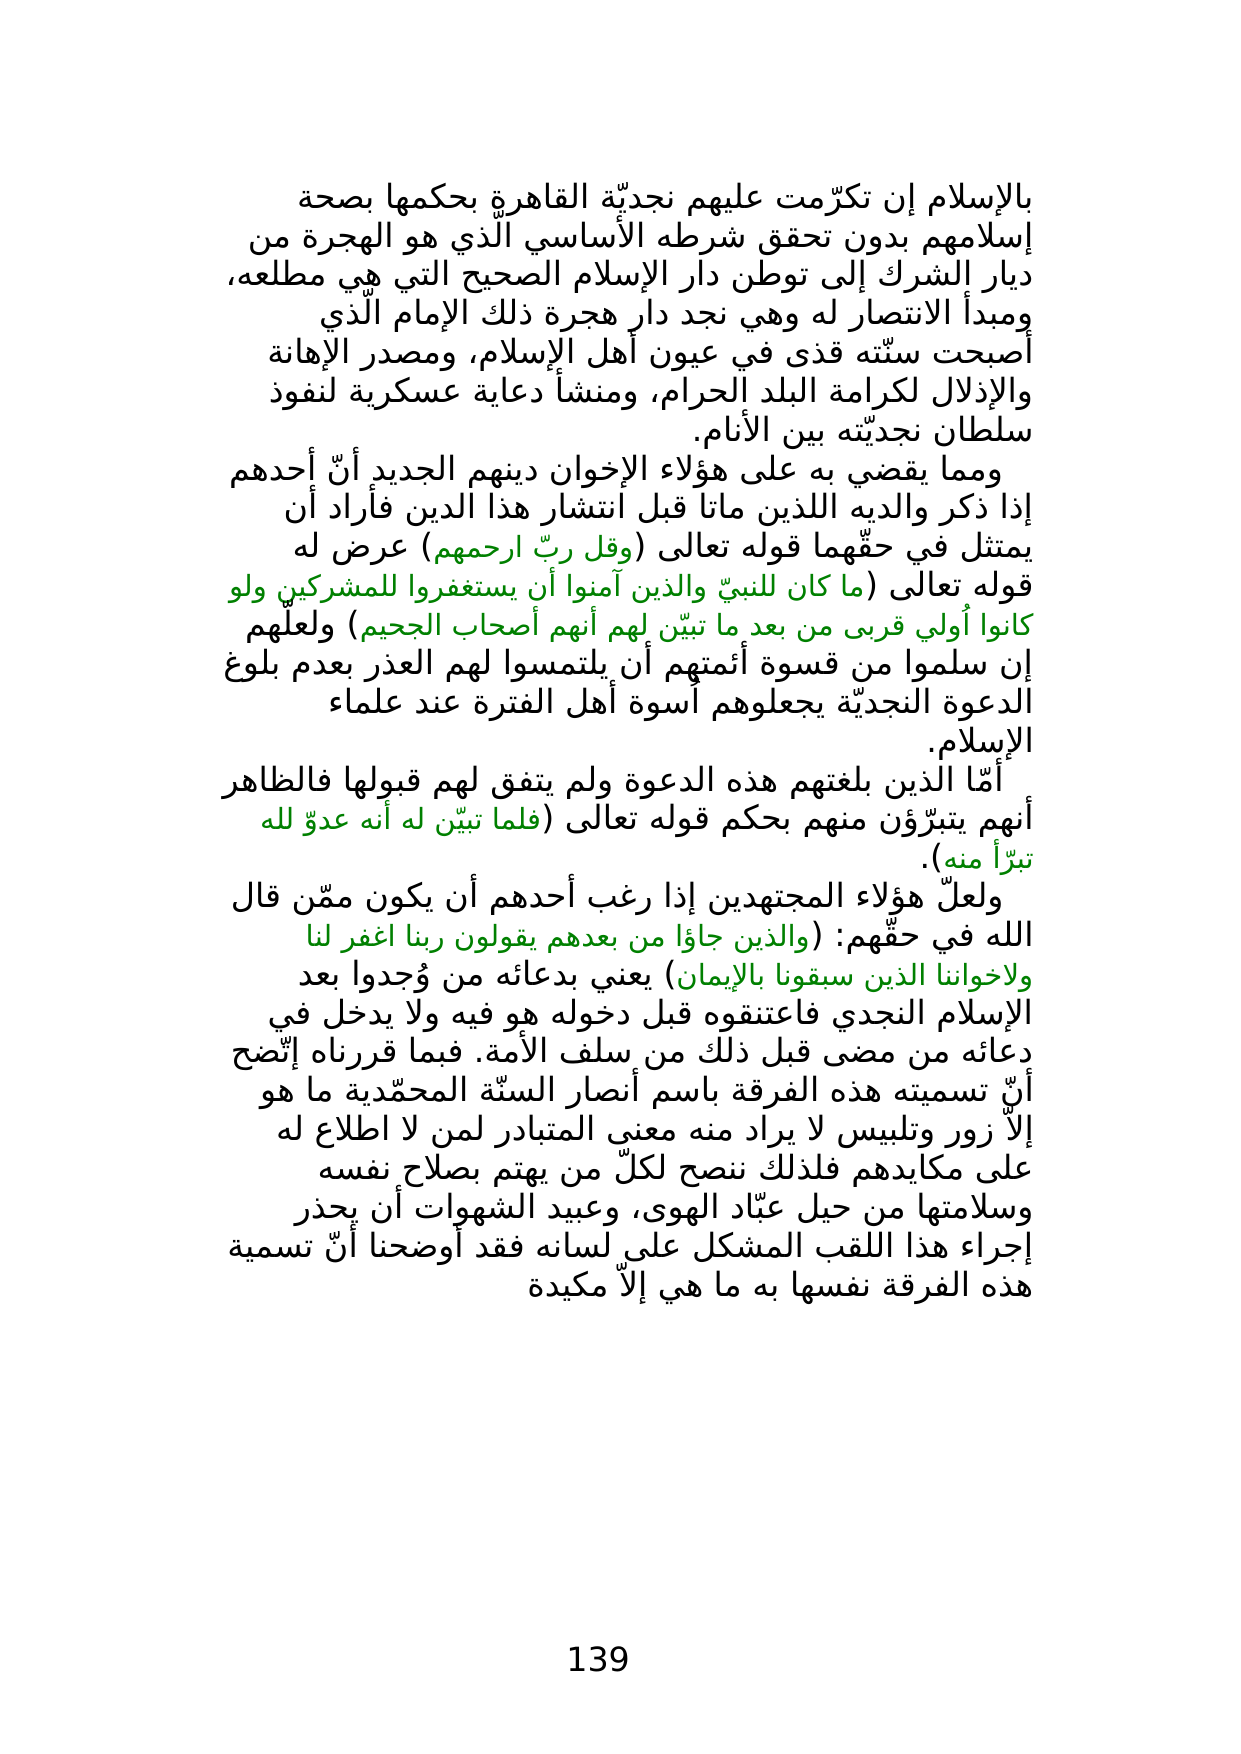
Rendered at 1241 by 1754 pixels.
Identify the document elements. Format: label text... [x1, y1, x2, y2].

text ومما يقضي به على هؤلاء الإخوان دينهم الجديد أنّ أحدهم إذا ذكر والديه اللذين ماتا قبل انتشار هذا الدين فأراد أن يمتثل في حقّهما قوله تعالى (وقل ربّ ارحمهم) عرض له قوله تعالى (ما كان للنبيّ والذين آمنوا أن يستغفروا للمشركين ولو كانوا اُولي قربى من بعد ما تبيّن لهم أنهم أصحاب الجحيم) ولعلّهم إن سلموا من قسوة أئمتهم أن يلتمسوا لهم العذر بعدم بلوغ الدعوة النجديّة يجعلوهم اُسوة أهل الفترة عند علماء الإسلام. [222, 449, 1033, 760]
text أمّا الذين بلغتهم هذه الدعوة ولم يتفق لهم قبولها فالظاهر أنهم يتبرّؤن منهم بحكم قوله تعالى (فلما تبيّن له أنه عدوّ لله تبرّأ منه). [222, 760, 1033, 877]
text ولعلّ هؤلاء المجتهدين إذا رغب أحدهم أن يكون ممّن قال الله في حقّهم: (والذين جاؤا من بعدهم يقولون ربنا اغفر لنا ولاخواننا الذين سبقونا بالإيمان) يعني بدعائه من وُجدوا بعد الإسلام النجدي فاعتنقوه قبل دخوله هو فيه ولا يدخل في دعائه من مضى قبل ذلك من سلف الأمة. فبما قررناه إتّضح أنّ تسميته هذه الفرقة باسم أنصار السنّة المحمّدية ما هو إلاّ زور وتلبيس لا يراد منه معنى المتبادر لمن لا اطلاع له على مكايدهم فلذلك ننصح لكلّ من يهتم بصلاح نفسه وسلامتها من حيل عبّاد الهوى، وعبيد الشهوات أن يحذر إجراء هذا اللقب المشكل على لسانه فقد أوضحنا أنّ تسمية هذه الفرقة نفسها به ما هي إلاّ مكيدة [222, 877, 1033, 1304]
text بالإسلام إن تكرّمت عليهم نجديّة القاهرة بحكمها بصحة إسلامهم بدون تحقق شرطه الأساسي الّذي هو الهجرة من ديار الشرك إلى توطن دار الإسلام الصحيح التي هي مطلعه، ومبدأ الانتصار له وهي نجد دار هجرة ذلك الإمام الّذي أصبحت سنّته قذى في عيون أهل الإسلام، ومصدر الإهانة والإذلال لكرامة البلد الحرام، ومنشأ دعاية عسكرية لنفوذ سلطان نجديّته بين الأنام. [222, 177, 1033, 449]
